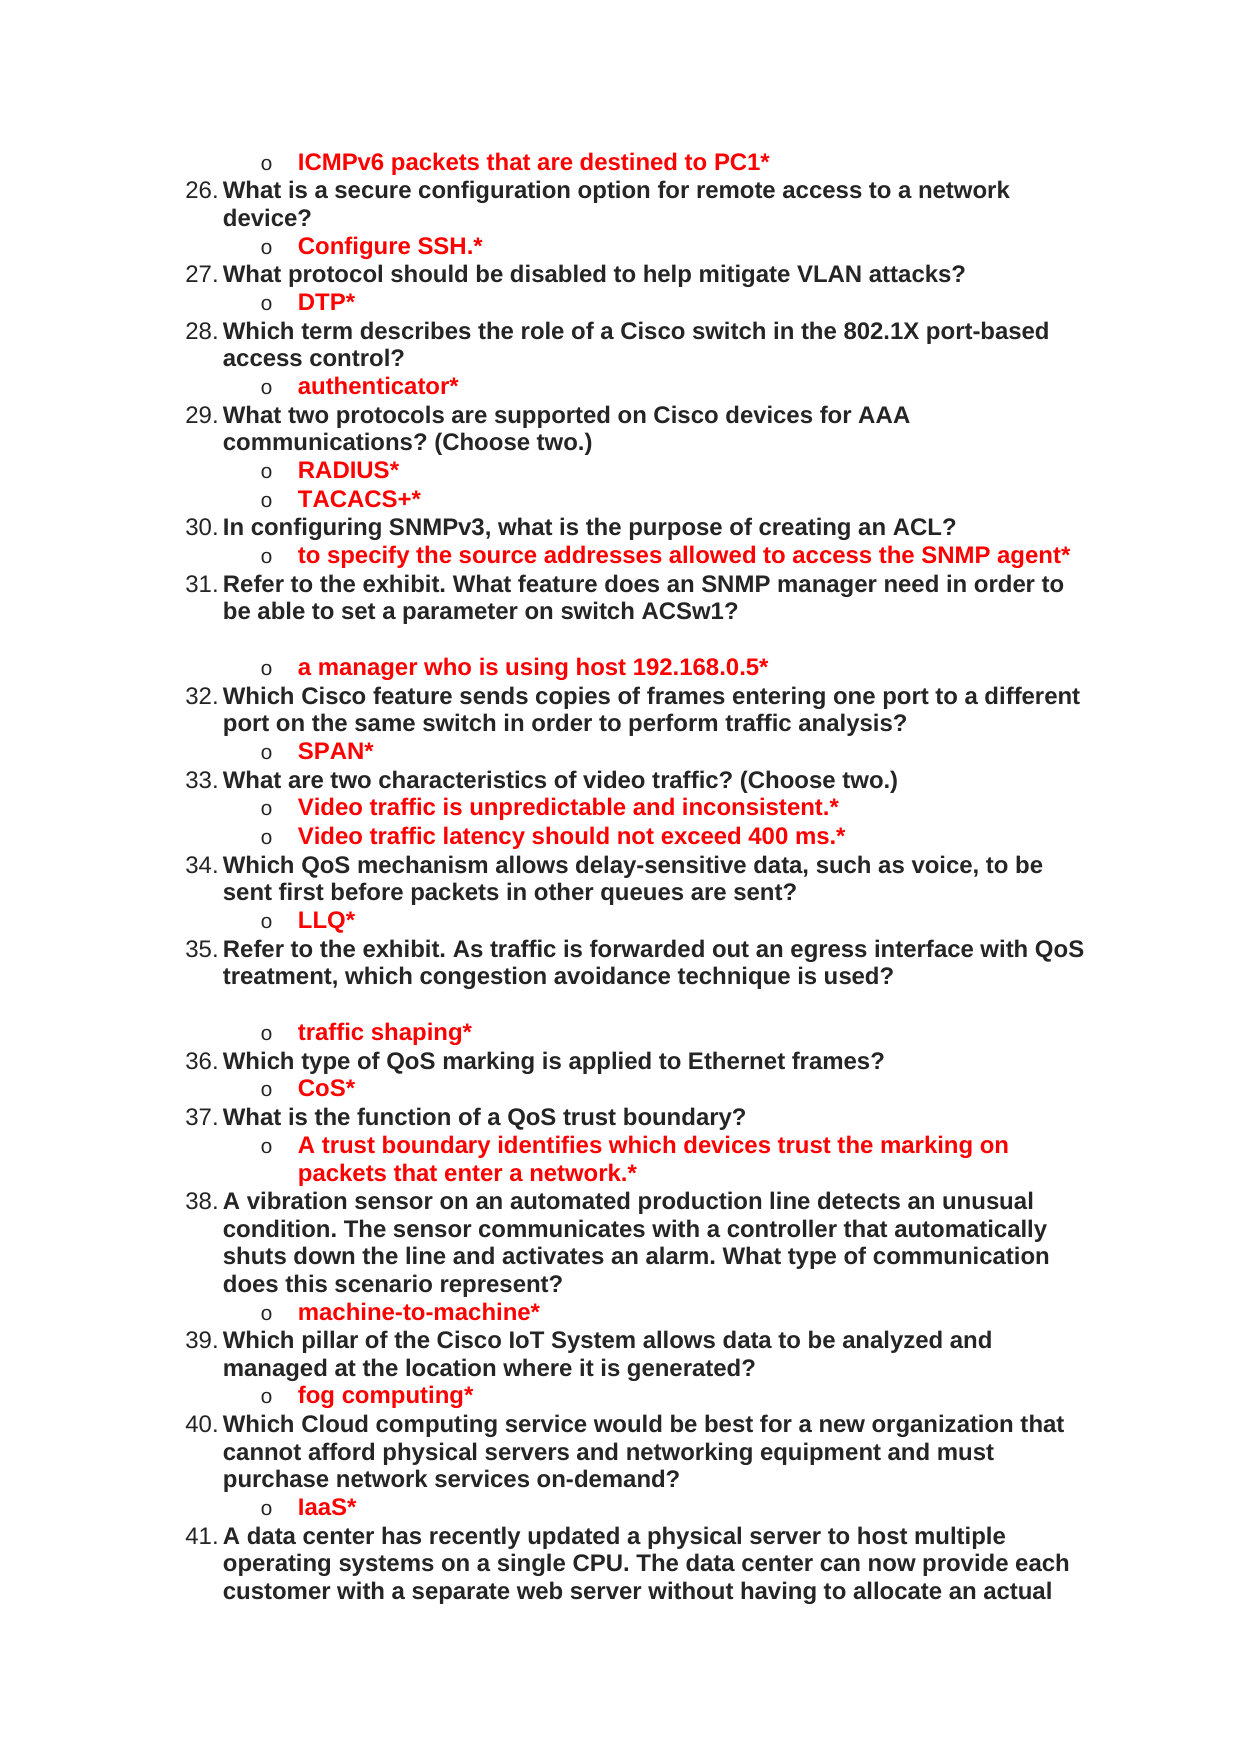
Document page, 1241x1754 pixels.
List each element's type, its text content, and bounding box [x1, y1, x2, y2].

list Refer to the exhibit. What feature does an SNMP manager need in order to be able to set a parameter on switch ACSw1? [185, 570, 1093, 653]
list Refer to the exhibit. As traffic is forwarded out an egress interface with QoS treatment, which congestion avoidance technique is used? [185, 935, 1093, 1018]
list Video traffic is unpredictable and inconsistent.* [260, 793, 1093, 822]
list authenticator* [260, 372, 1093, 401]
list SPAN* [260, 737, 1093, 766]
list CoS* [260, 1074, 1093, 1103]
list IaaS* [260, 1493, 1093, 1522]
list What is the function of a QoS trust boundary? [185, 1103, 1093, 1131]
list RADIUS* [260, 456, 1093, 484]
list A trust boundary identifies which devices trust the marking on packets that enter a network.* [260, 1131, 1093, 1187]
list traffic shaping* [260, 1018, 1093, 1047]
list What are two characteristics of video traffic? (Choose two.) [185, 766, 1093, 793]
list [185, 1522, 1093, 1604]
list Which Cloud computing service would be best for a new organization that cannot afford physical servers and networking equipment and must purchase network services on-demand? [185, 1410, 1093, 1493]
list Which term describes the role of a Cisco switch in the 802.1X port-based access control? [185, 317, 1093, 372]
list machine-to-machine* [260, 1297, 1093, 1326]
list ICMPv6 packets that are destined to PC1* [260, 148, 1093, 176]
list to specify the source addresses allowed to access the SNMP agent* [260, 541, 1093, 570]
list A vibration sensor on an automated production line detects an unusual condition. The sensor communicates with a controller that automatically shuts down the line and activates an alarm. What type of communication does this scenario represent? [185, 1187, 1093, 1297]
list What is a secure configuration option for remote access to a network device? [185, 176, 1093, 232]
list Which QoS mechanism allows delay-sensitive data, such as voice, to be sent first before packets in other queues are sent? [185, 851, 1093, 906]
list Which Cisco feature sends copies of frames entering one port to a different port on the same switch in order to perform traffic analysis? [185, 682, 1093, 737]
list a manager who is using host 192.168.0.5* [260, 653, 1093, 682]
list LLQ* [260, 906, 1093, 935]
list Configure SSH.* [260, 232, 1093, 260]
list Video traffic latency should not exceed 400 ms.* [260, 822, 1093, 851]
list In configuring SNMPv3, what is the purpose of creating an ACL? [185, 513, 1093, 541]
list DTP* [260, 288, 1093, 317]
list What protocol should be disabled to help mitigate VLAN attacks? [185, 260, 1093, 288]
list fog computing* [260, 1381, 1093, 1410]
list What two protocols are supported on Cisco devices for AAA communications? (Choose two.) [185, 401, 1093, 456]
list Which type of QoS marking is applied to Ethernet frames? [185, 1047, 1093, 1074]
list TACACS+* [260, 484, 1093, 513]
list Which pillar of the Cisco IoT System allows data to be analyzed and managed at the location where it is generated? [185, 1326, 1093, 1381]
